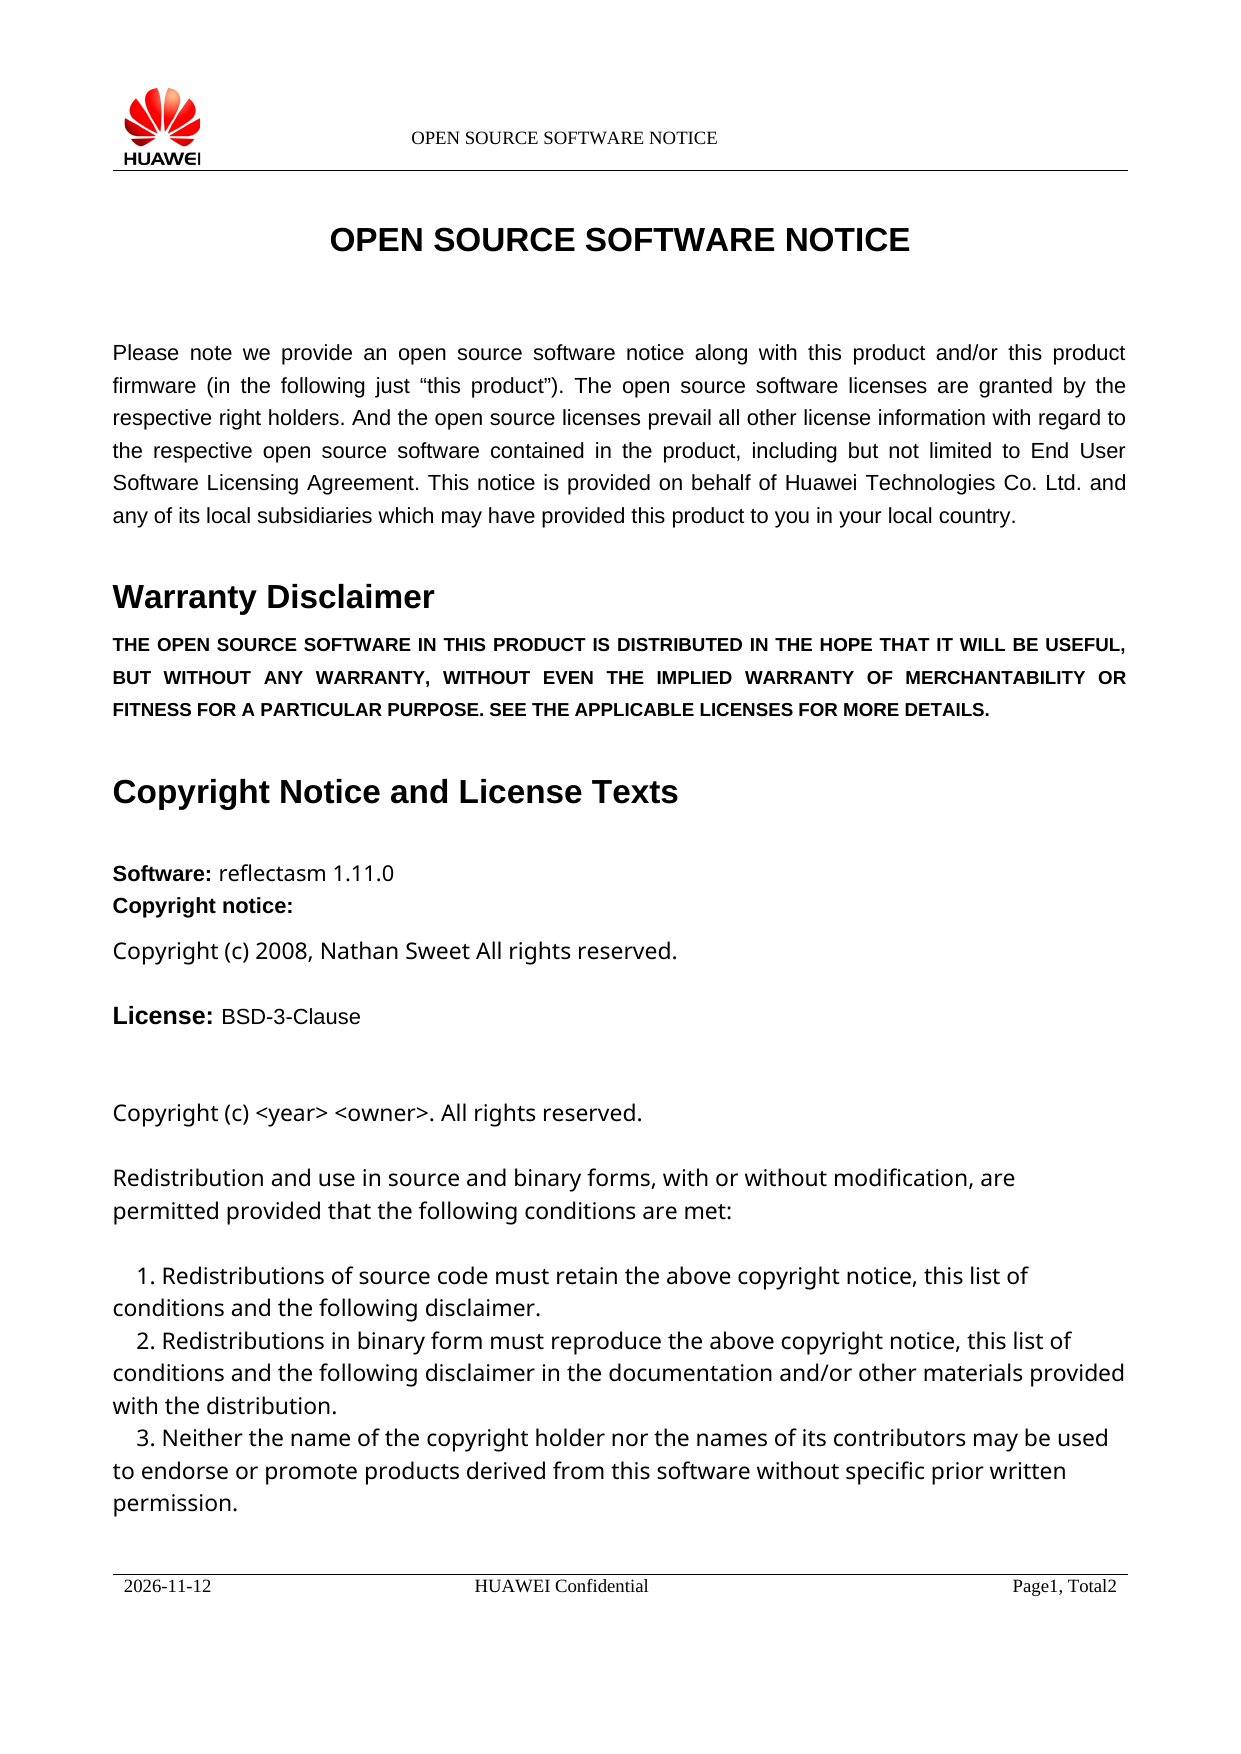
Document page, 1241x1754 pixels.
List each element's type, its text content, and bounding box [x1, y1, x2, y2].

text 2. Redistributions in binary form must reproduce the above copyright notice, this list of conditions and the following disclaimer in the documentation and/or other materials provided with the distribution. [112, 1324, 1128, 1421]
text 3. Neither the name of the copyright holder nor the names of its contributors may be used to endorse or promote products derived from this software without specific prior written permission. [112, 1421, 1128, 1519]
text License: BSD-3-Clause [112, 999, 1128, 1031]
picture [124, 88, 201, 165]
text Redistribution and use in source and binary forms, with or without modification, are permitted provided that the following conditions are met: [112, 1161, 1128, 1226]
title Software: reflectasm 1.11.0 [112, 856, 1128, 889]
text Copyright Notice and License Texts [112, 759, 1128, 824]
text The open source software in this product is distributed in the hope that it will be useful, but WITHOUT ANY WARRANTY, without even the implied warranty of MERCHANTABILITY or FITNESS FOR A PARTICULAR PURPOSE. See the applicable licenses for more details. [112, 629, 1128, 726]
text Copyright (c) 2008, Nathan Sweet All rights reserved. [112, 934, 1128, 999]
text OPEN SOURCE SOFTWARE NOTICE [112, 206, 1128, 271]
text Warranty Disclaimer [112, 564, 1128, 629]
text Copyright (c) <year> <owner>. All rights reserved. [112, 1096, 1128, 1129]
text 1. Redistributions of source code must retain the above copyright notice, this list of conditions and the following disclaimer. [112, 1259, 1128, 1324]
text Please note we provide an open source software notice along with this product and/or this product firmware (in the following just “this product”). The open source software licenses are granted by the respective right holders. And the open source licenses prevail all other license information with regard to the respective open source software contained in the product, including but not limited to End User Software Licensing Agreement. This notice is provided on behalf of Huawei Technologies Co. Ltd. and any of its local subsidiaries which may have provided this product to you in your local country. [112, 336, 1128, 531]
text Copyright notice: [112, 889, 1128, 921]
